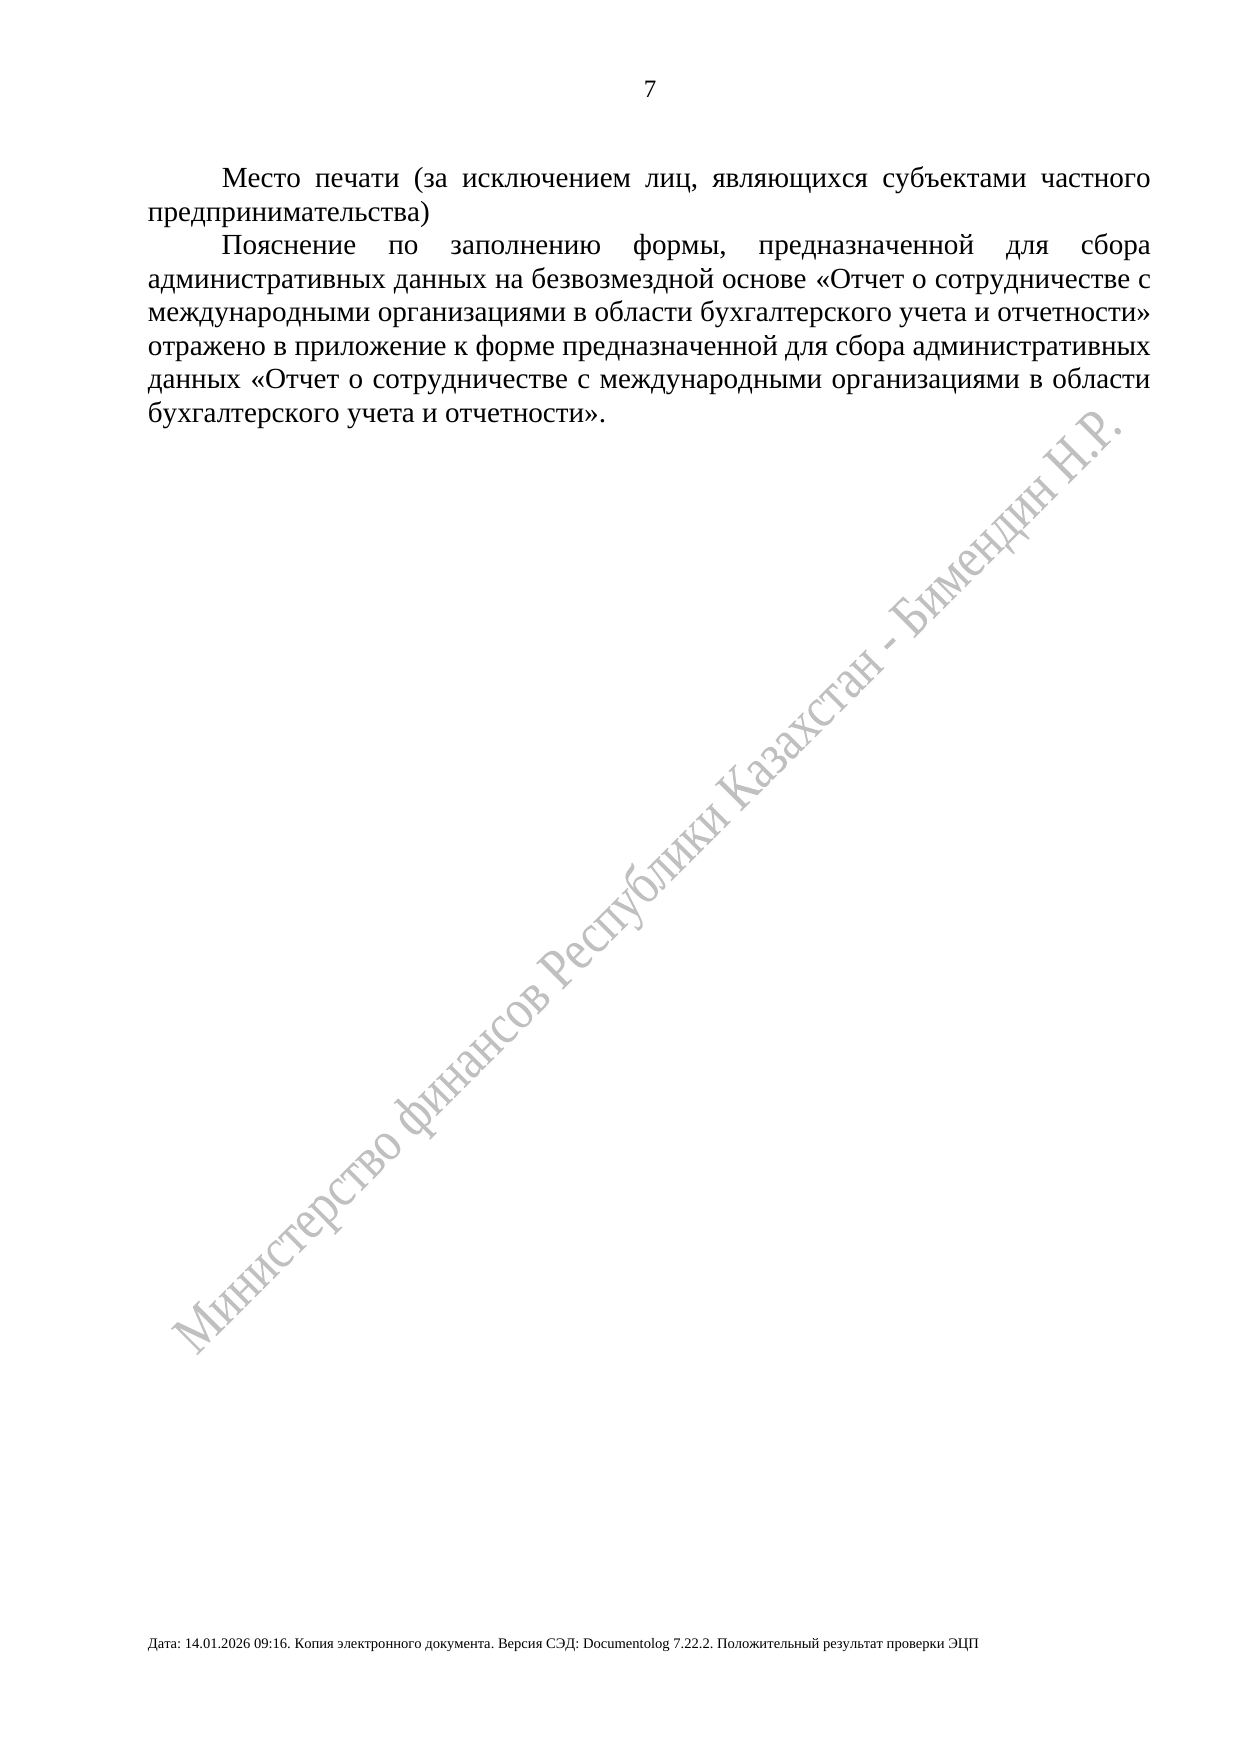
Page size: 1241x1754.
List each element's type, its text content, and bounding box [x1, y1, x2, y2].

text Пояснение по заполнению формы, предназначенной для сбора административных данных на безвозмездной основе «Отчет о сотрудничестве с международными организациями в области бухгалтерского учета и отчетности» отражено в приложение к форме предназначенной для сбора административных данных «Отчет о сотрудничестве с международными организациями в области бухгалтерского учета и отчетности». [148, 227, 1152, 428]
text Место печати (за исключением лиц, являющихся субъектами частного предпринимательства) [148, 160, 1152, 227]
